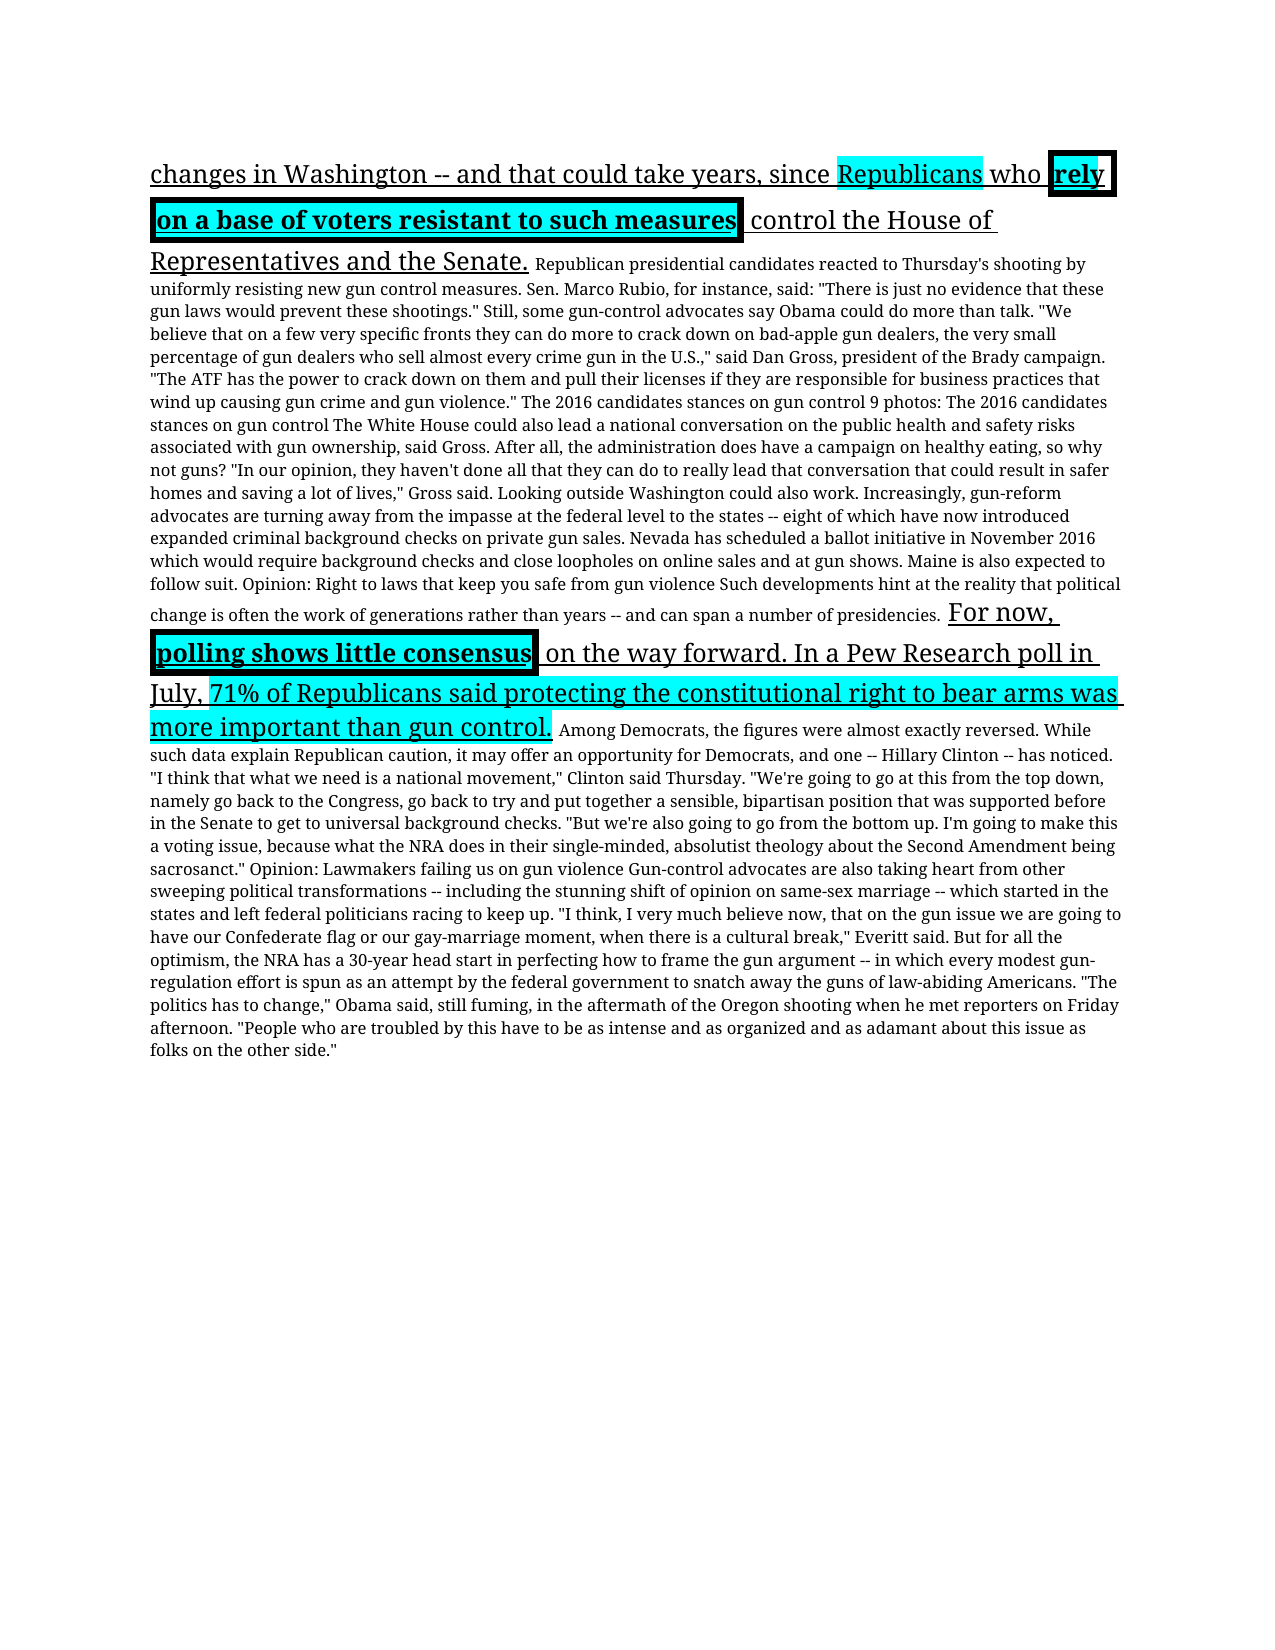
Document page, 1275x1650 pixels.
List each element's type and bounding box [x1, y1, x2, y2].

text [150, 150, 1125, 1062]
